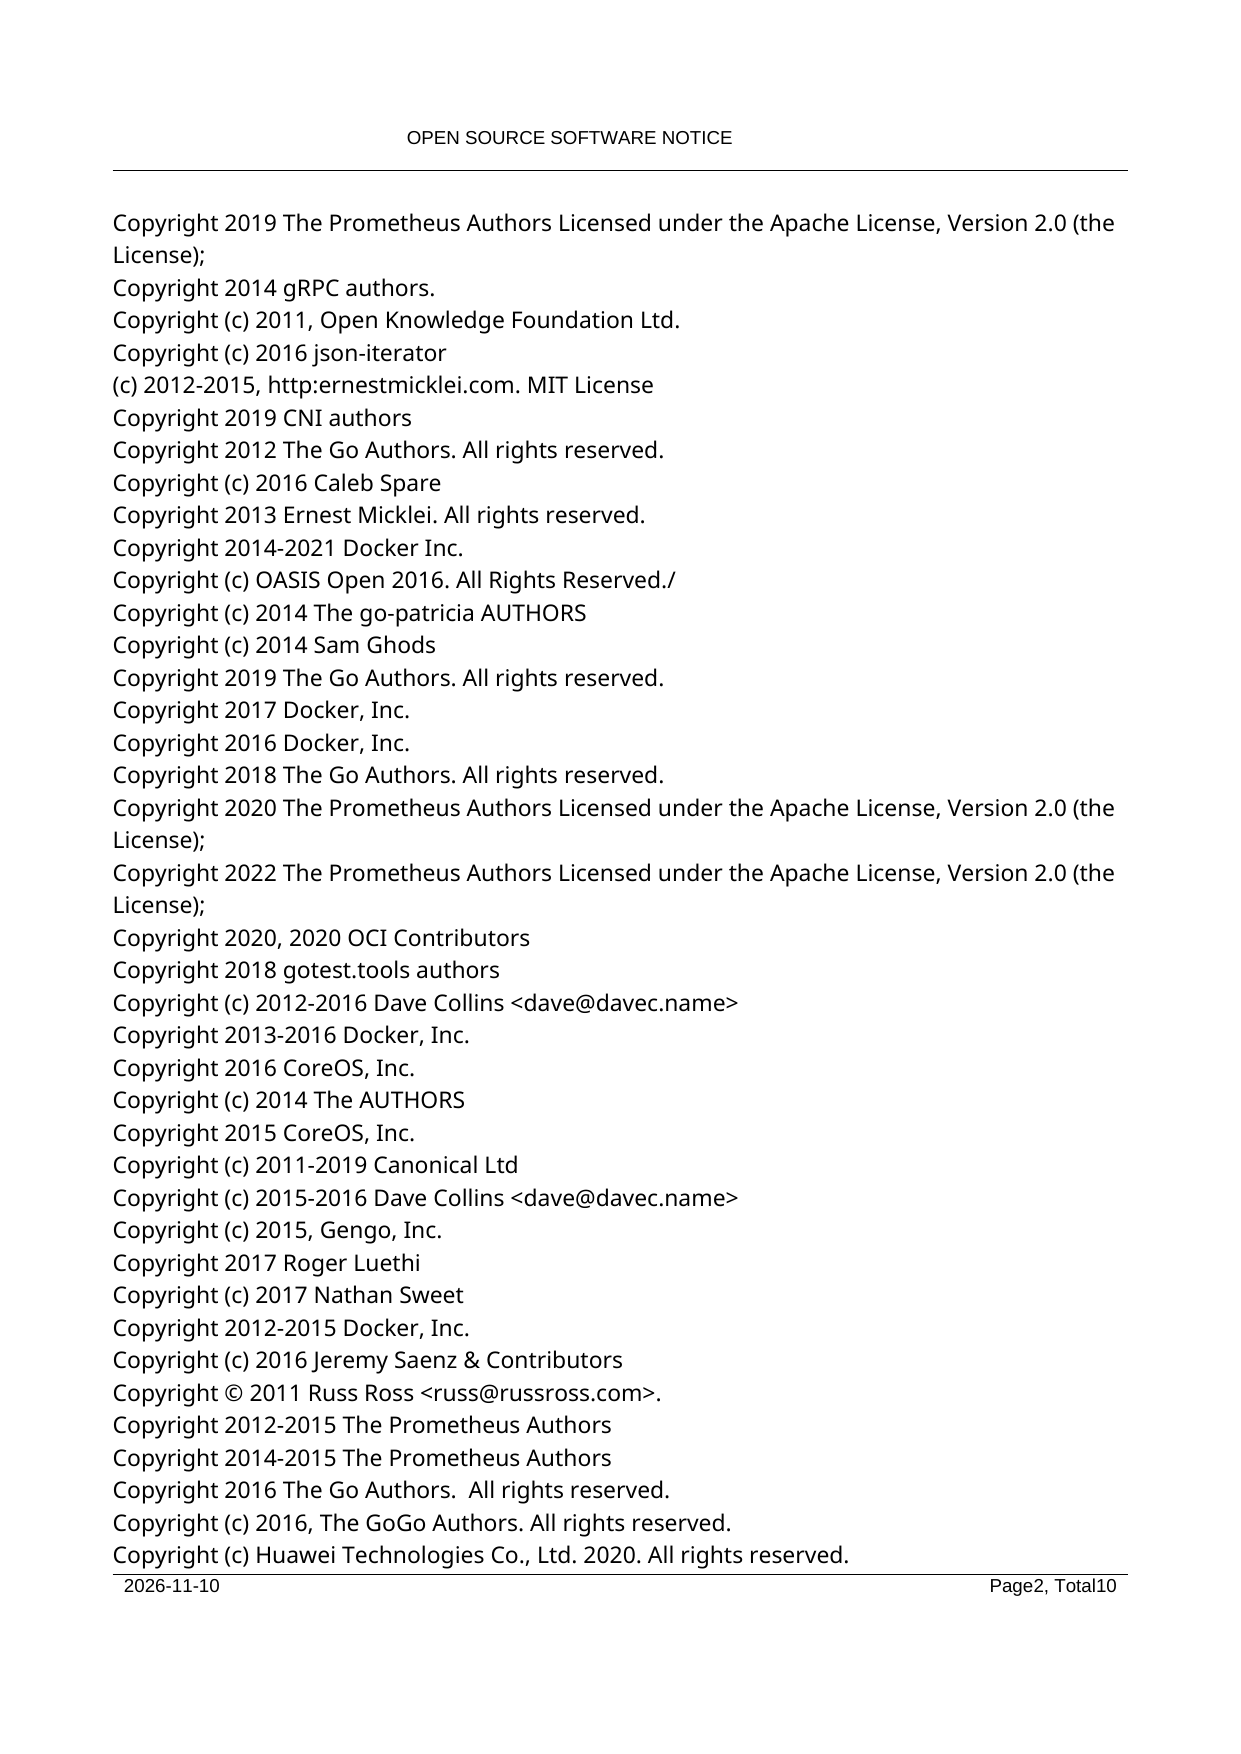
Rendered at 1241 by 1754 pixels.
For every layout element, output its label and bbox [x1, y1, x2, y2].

text [112, 206, 1128, 1571]
